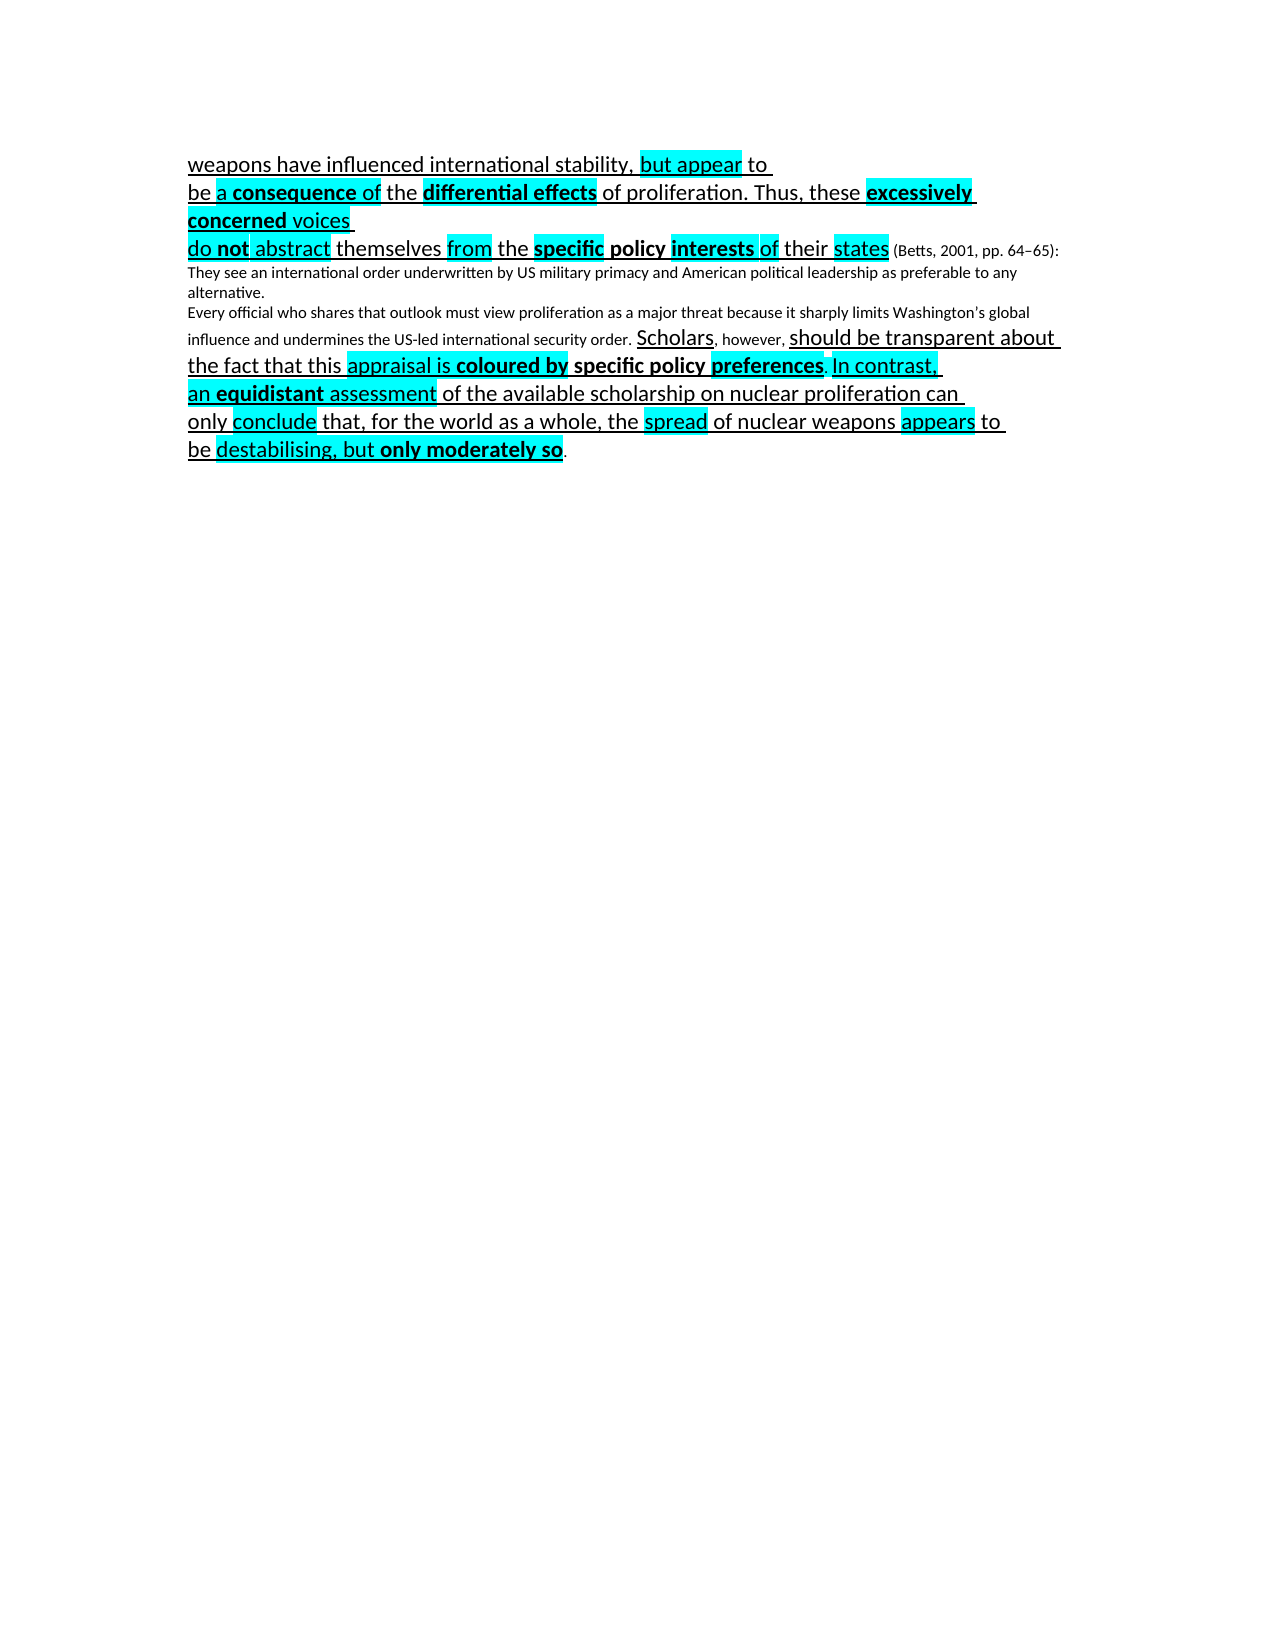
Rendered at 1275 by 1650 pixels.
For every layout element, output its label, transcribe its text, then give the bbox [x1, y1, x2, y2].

text Every official who shares that outlook must view proliferation as a major threat because it sharply limits Washington’s global influence and undermines the US-led international security order. Scholars, however, should be transparent about the fact that this appraisal is coloured by specific policy preferences. In contrast, an equidistant assessment of the available scholarship on nuclear proliferation can only conclude that, for the world as a whole, the spread of nuclear weapons appears to be destabilising, but only moderately so. [187, 303, 1087, 463]
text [187, 150, 1087, 303]
